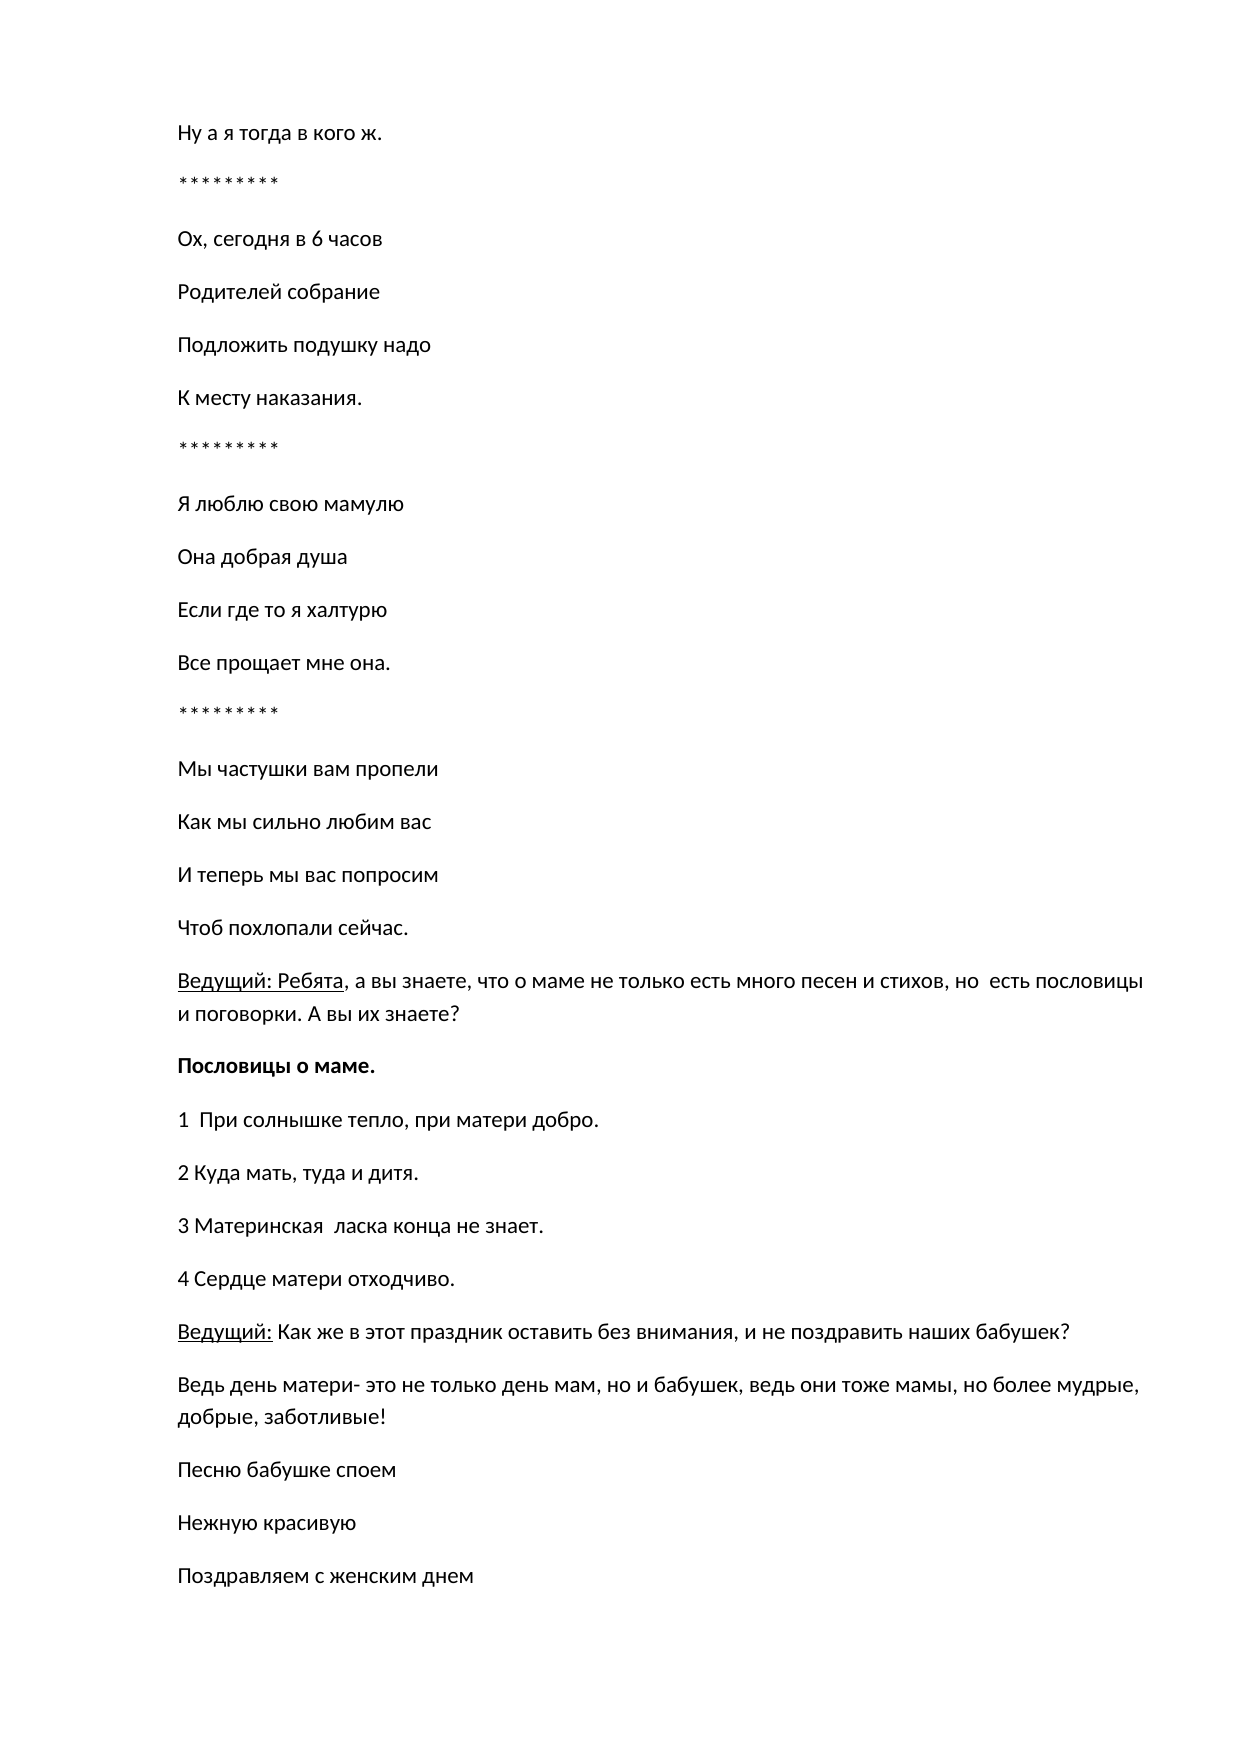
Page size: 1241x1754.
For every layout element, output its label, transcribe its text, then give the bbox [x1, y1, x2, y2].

text ********* [177, 171, 1152, 199]
text 4 Сердце матери отходчиво. [177, 1264, 1152, 1292]
text Как мы сильно любим вас [177, 807, 1152, 835]
text Песню бабушке споем [177, 1455, 1152, 1483]
text Ну а я тогда в кого ж. [177, 118, 1152, 146]
text Родителей собрание [177, 277, 1152, 305]
text К месту наказания. [177, 383, 1152, 411]
text Ведущий: Ребята, а вы знаете, что о маме не только есть много песен и стихов, но есть пословицы и поговорки. А вы их знаете? [177, 966, 1152, 1027]
text Ох, сегодня в 6 часов [177, 224, 1152, 252]
text Ведущий: Как же в этот праздник оставить без внимания, и не поздравить наших бабушек? [177, 1317, 1152, 1345]
text Она добрая душа [177, 542, 1152, 570]
text 1 При солнышке тепло, при матери добро. [177, 1105, 1152, 1133]
text Подложить подушку надо [177, 330, 1152, 358]
text ********* [177, 701, 1152, 729]
text Все прощает мне она. [177, 648, 1152, 676]
text Я люблю свою мамулю [177, 489, 1152, 517]
text Чтоб похлопали сейчас. [177, 913, 1152, 941]
text 2 Куда мать, туда и дитя. [177, 1158, 1152, 1186]
text Нежную красивую [177, 1508, 1152, 1536]
text И теперь мы вас попросим [177, 860, 1152, 888]
text ********* [177, 436, 1152, 464]
text Ведь день матери- это не только день мам, но и бабушек, ведь они тоже мамы, но более мудрые, добрые, заботливые! [177, 1370, 1152, 1430]
text Пословицы о маме. [177, 1052, 1152, 1080]
text Если где то я халтурю [177, 595, 1152, 623]
text Поздравляем с женским днем [177, 1561, 1152, 1589]
text 3 Материнская ласка конца не знает. [177, 1211, 1152, 1239]
text Мы частушки вам пропели [177, 754, 1152, 782]
